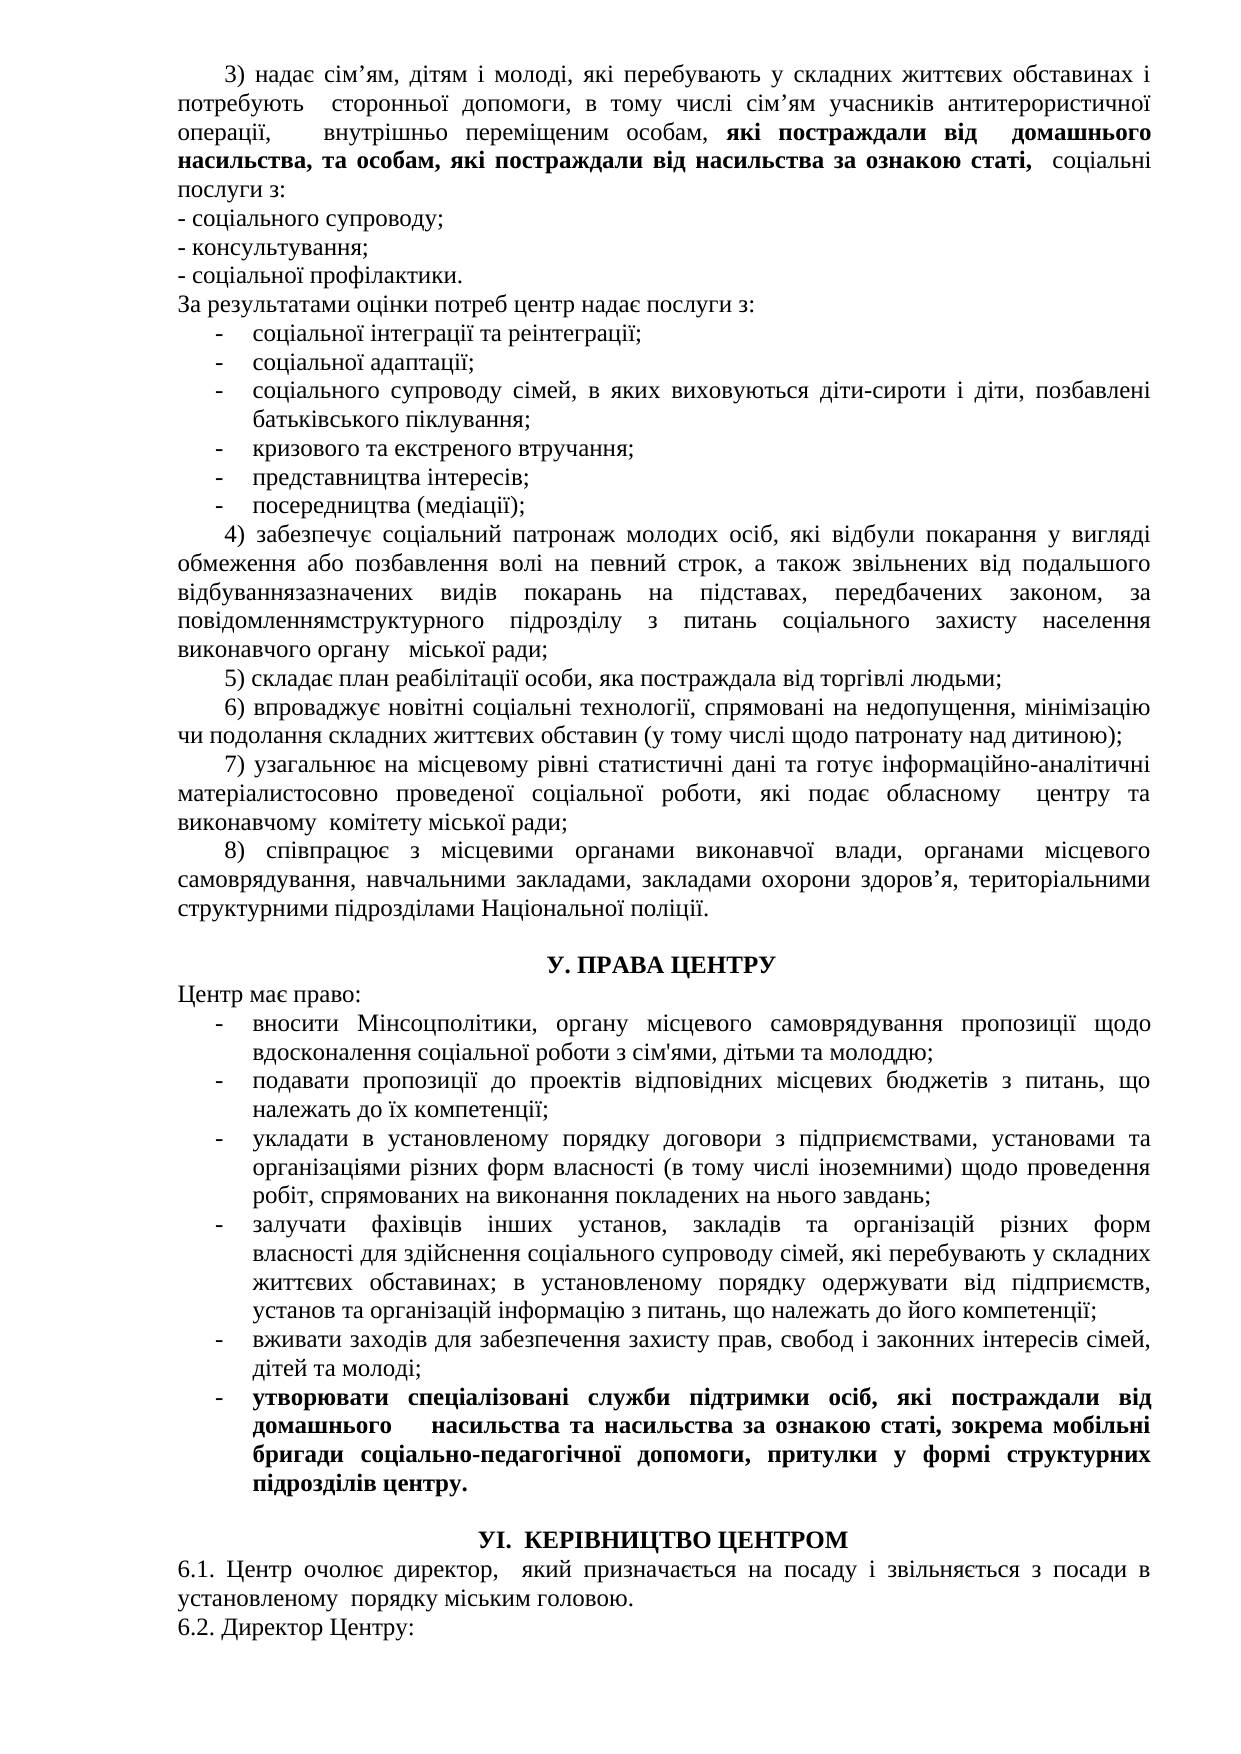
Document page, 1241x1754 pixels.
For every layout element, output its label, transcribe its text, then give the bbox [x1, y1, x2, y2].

text - консультування; [177, 232, 1152, 260]
list УІ. КЕРІВНИЦТВО ЦЕНТРОМ [477, 1525, 1152, 1554]
text За результатами оцінки потреб центр надає послуги з: [177, 289, 1152, 318]
text 6.1. Центр очолює директор, який призначається на посаду і звільняється з посади в установленому порядку міським головою. [177, 1554, 1152, 1612]
text 6.2. Директор Центру: [177, 1612, 1152, 1640]
text 8) співпрацює з місцевими органами виконавчої влади, органами місцевого самоврядування, навчальними закладами, закладами охорони здоров’я, територіальними структурними підрозділами Національної поліції. [177, 835, 1152, 922]
text 3) надає сім’ям, дітям і молоді, які перебувають у складних життєвих обставинах і потребують сторонньої допомоги, в тому числі сім’ям учасників антитерористичної операції, внутрішньо переміщеним особам, які постраждали від домашнього насильства, та особам, які постраждали від насильства за ознакою статі, соціальні послуги з: [177, 59, 1152, 203]
list посередництва (медіації); [215, 490, 1152, 519]
list соціальної інтеграції та реінтеграції; [215, 318, 1152, 347]
list залучати фахівців інших установ, закладів та організацій різних форм власності для здійснення соціального супроводу сімей, які перебувають у складних життєвих обставинах; в установленому порядку одержувати від підприємств, установ та організацій інформацію з питань, що належать до його компетенції; [215, 1209, 1152, 1324]
text - соціальної профілактики. [177, 260, 1152, 289]
list соціальної адаптації; [215, 347, 1152, 375]
text Центр має право: [177, 979, 1152, 1008]
list кризового та екстреного втручання; [215, 433, 1152, 462]
text 4) забезпечує соціальний патронаж молодих осіб, які відбули покарання у вигляді обмеження або позбавлення волі на певний строк, а також звільнених від подальшого відбуваннязазначених видів покарань на підставах, передбачених законом, за повідомленнямструктурного підрозділу з питань соціального захисту населення виконавчого органу міської ради; [177, 519, 1152, 663]
list соціального супроводу сімей, в яких виховуються діти-сироти і діти, позбавлені батьківського піклування; [215, 375, 1152, 433]
list вносити Мінсоцполітики, органу місцевого самоврядування пропозиції щодо вдосконалення соціальної роботи з сім'ями, дітьми та молоддю; [215, 1008, 1152, 1065]
text - соціального супроводу; [177, 203, 1152, 232]
list укладати в установленому порядку договори з підприємствами, установами та організаціями різних форм власності (в тому числі іноземними) щодо проведення робіт, спрямованих на виконання покладених на нього завдань; [215, 1123, 1152, 1209]
text 6) впроваджує новітні соціальні технології, спрямовані на недопущення, мінімізацію чи подолання складних життєвих обставин (у тому числі щодо патронату над дитиною); [177, 692, 1152, 749]
text 5) складає план реабілітації особи, яка постраждала від торгівлі людьми; [177, 663, 1152, 692]
list вживати заходів для забезпечення захисту прав, свобод і законних інтересів сімей, дітей та молоді; [215, 1324, 1152, 1382]
list представництва інтересів; [215, 462, 1152, 490]
text У. ПРАВА ЦЕНТРУ [472, 950, 1152, 979]
list подавати пропозиції до проектів відповідних місцевих бюджетів з питань, що належать до їх компетенції; [215, 1065, 1152, 1123]
list утворювати спеціалізовані служби підтримки осіб, які постраждали від домашнього насильства та насильства за ознакою статі, зокрема мобільні бригади соціально-педагогічної допомоги, притулки у формі структурних підрозділів центру. [215, 1382, 1152, 1497]
text 7) узагальнює на місцевому рівні статистичні дані та готує інформаційно-аналітичні матеріалистосовно проведеної соціальної роботи, які подає обласному центру та виконавчому комітету міської ради; [177, 749, 1152, 835]
